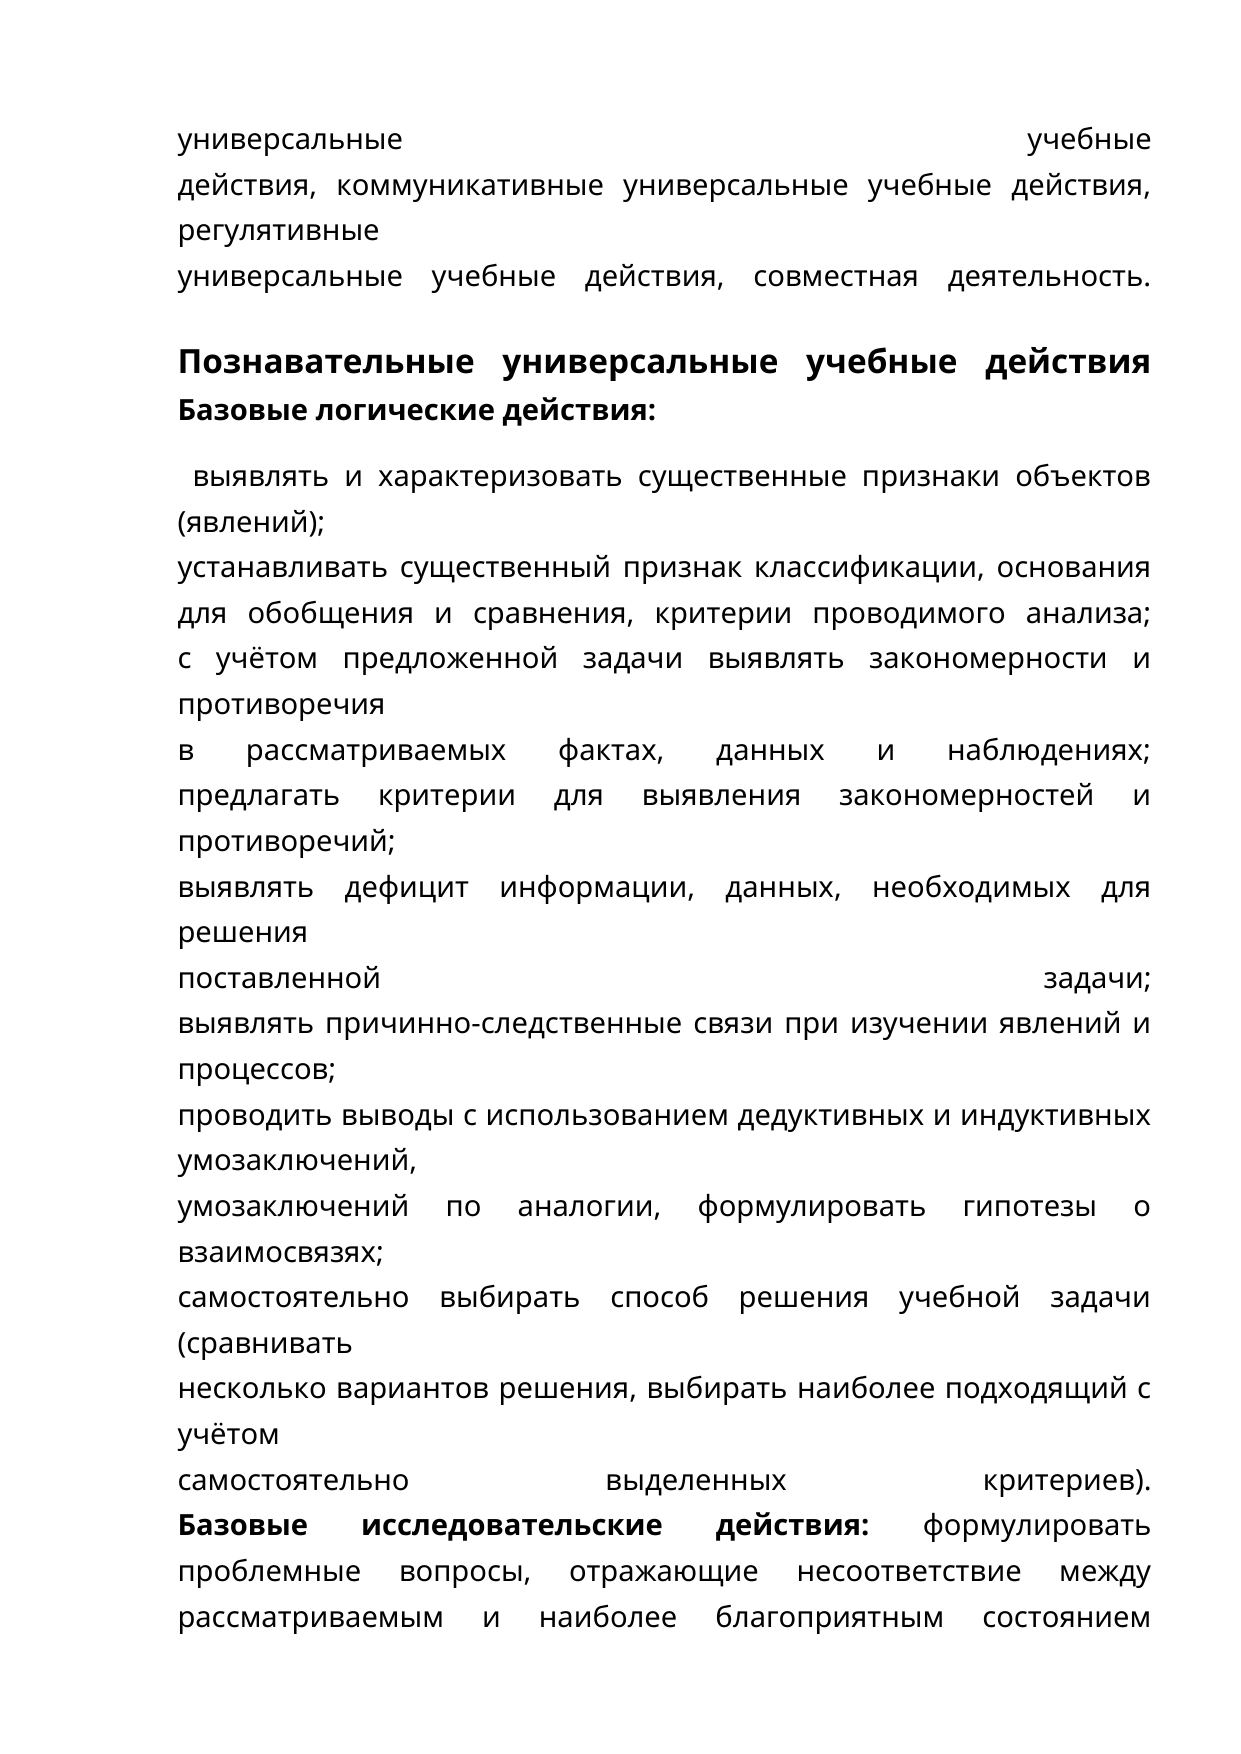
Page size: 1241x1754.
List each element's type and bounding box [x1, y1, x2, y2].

text [177, 455, 1152, 1636]
text [177, 118, 1152, 428]
